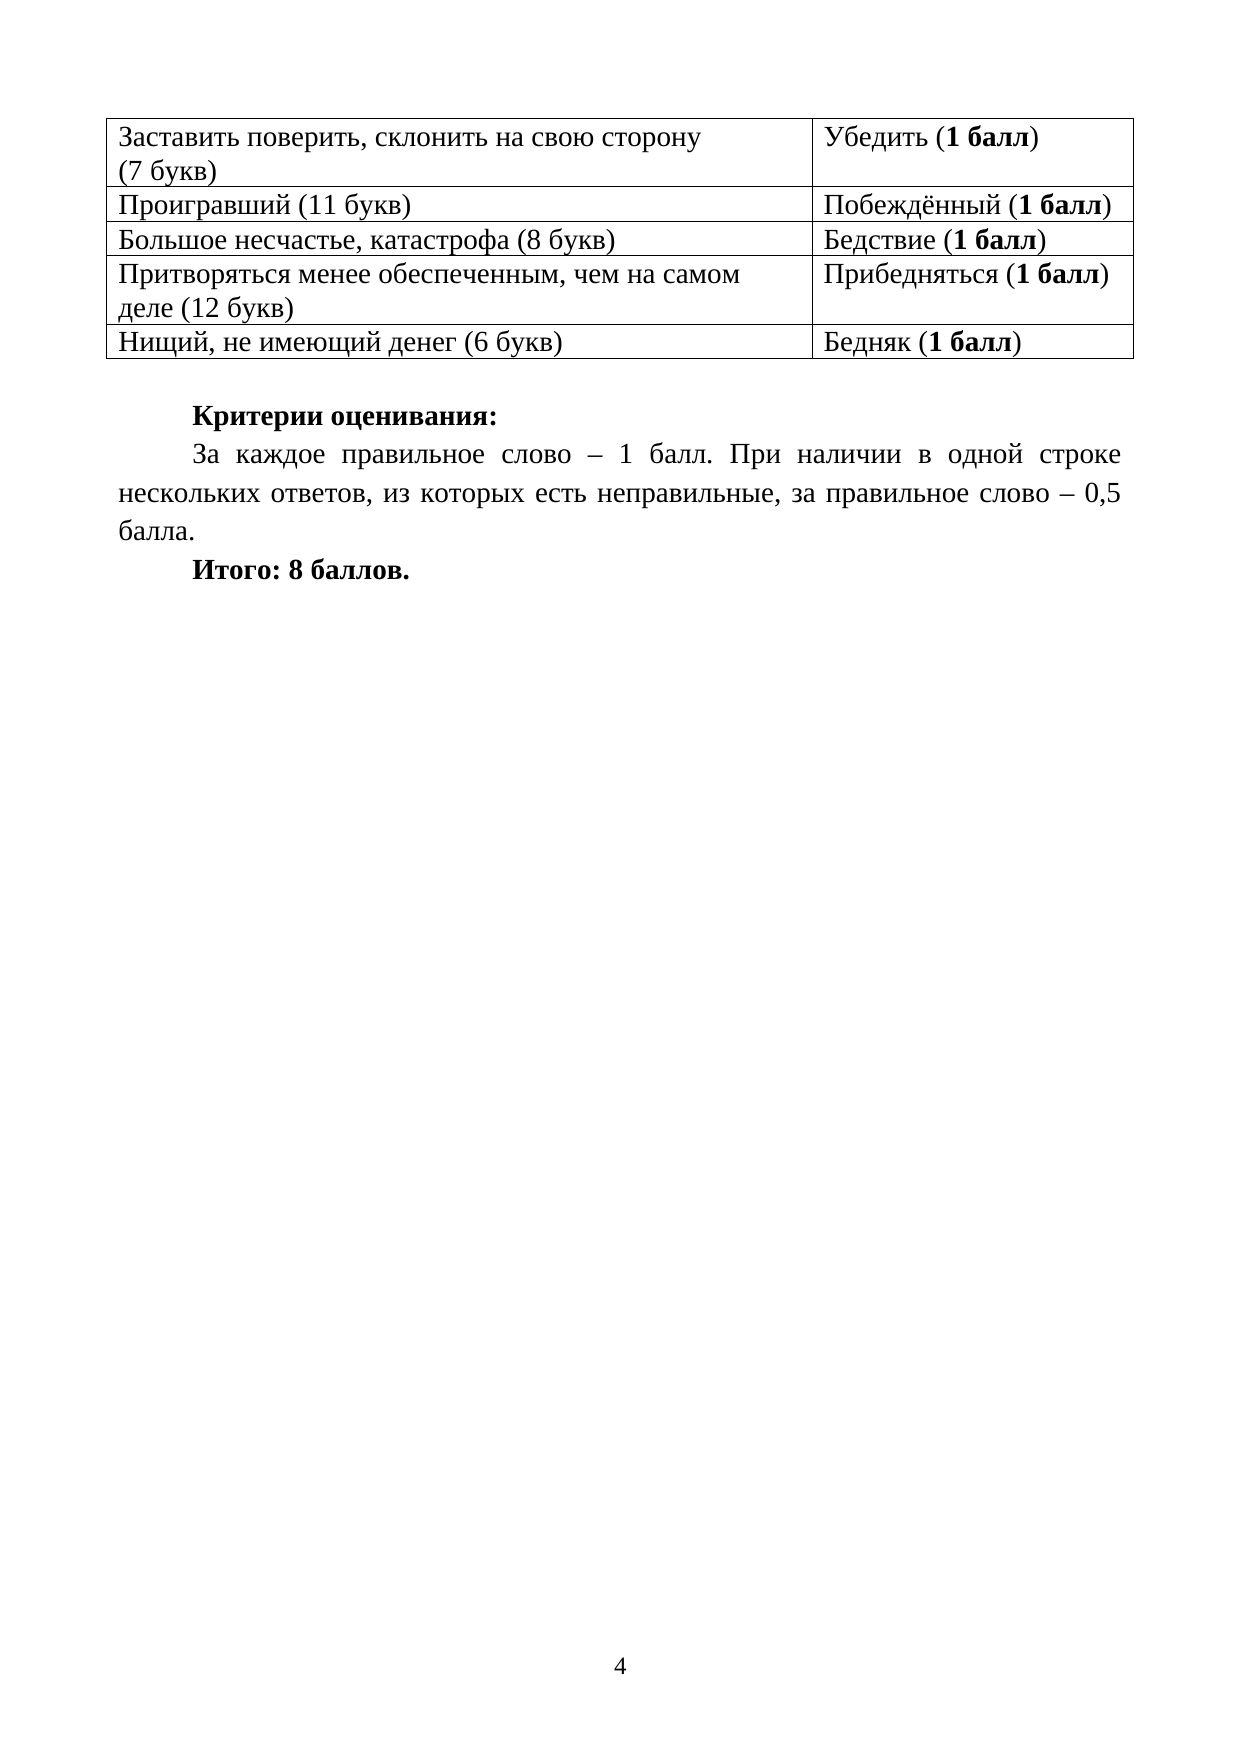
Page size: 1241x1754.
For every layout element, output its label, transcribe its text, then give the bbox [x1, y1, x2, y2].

table_cell Проигравший (11 букв) [107, 187, 812, 221]
table_cell Притворяться менее обеспеченным, чем на самом деле (12 букв) [107, 256, 812, 323]
table_cell Прибедняться (1 балл) [813, 256, 1133, 323]
table_cell Убедить (1 балл) [813, 119, 1133, 186]
table_cell Нищий, не имеющий денег (6 букв) [107, 325, 812, 358]
table_cell Бедняк (1 балл) [813, 325, 1133, 358]
table_cell Заставить поверить, склонить на свою сторону (7 букв) [107, 119, 812, 186]
text Итого: 8 баллов. [118, 552, 1122, 585]
table_cell Побеждённый (1 балл) [813, 187, 1133, 221]
table_cell Большое несчастье, катастрофа (8 букв) [107, 222, 812, 255]
text Критерии оценивания: [118, 398, 1122, 431]
text За каждое правильное слово – 1 балл. При наличии в одной строке нескольких ответов, из которых есть неправильные, за правильное слово – 0,5 балла. [118, 436, 1122, 547]
table_cell Бедствие (1 балл) [813, 222, 1133, 255]
